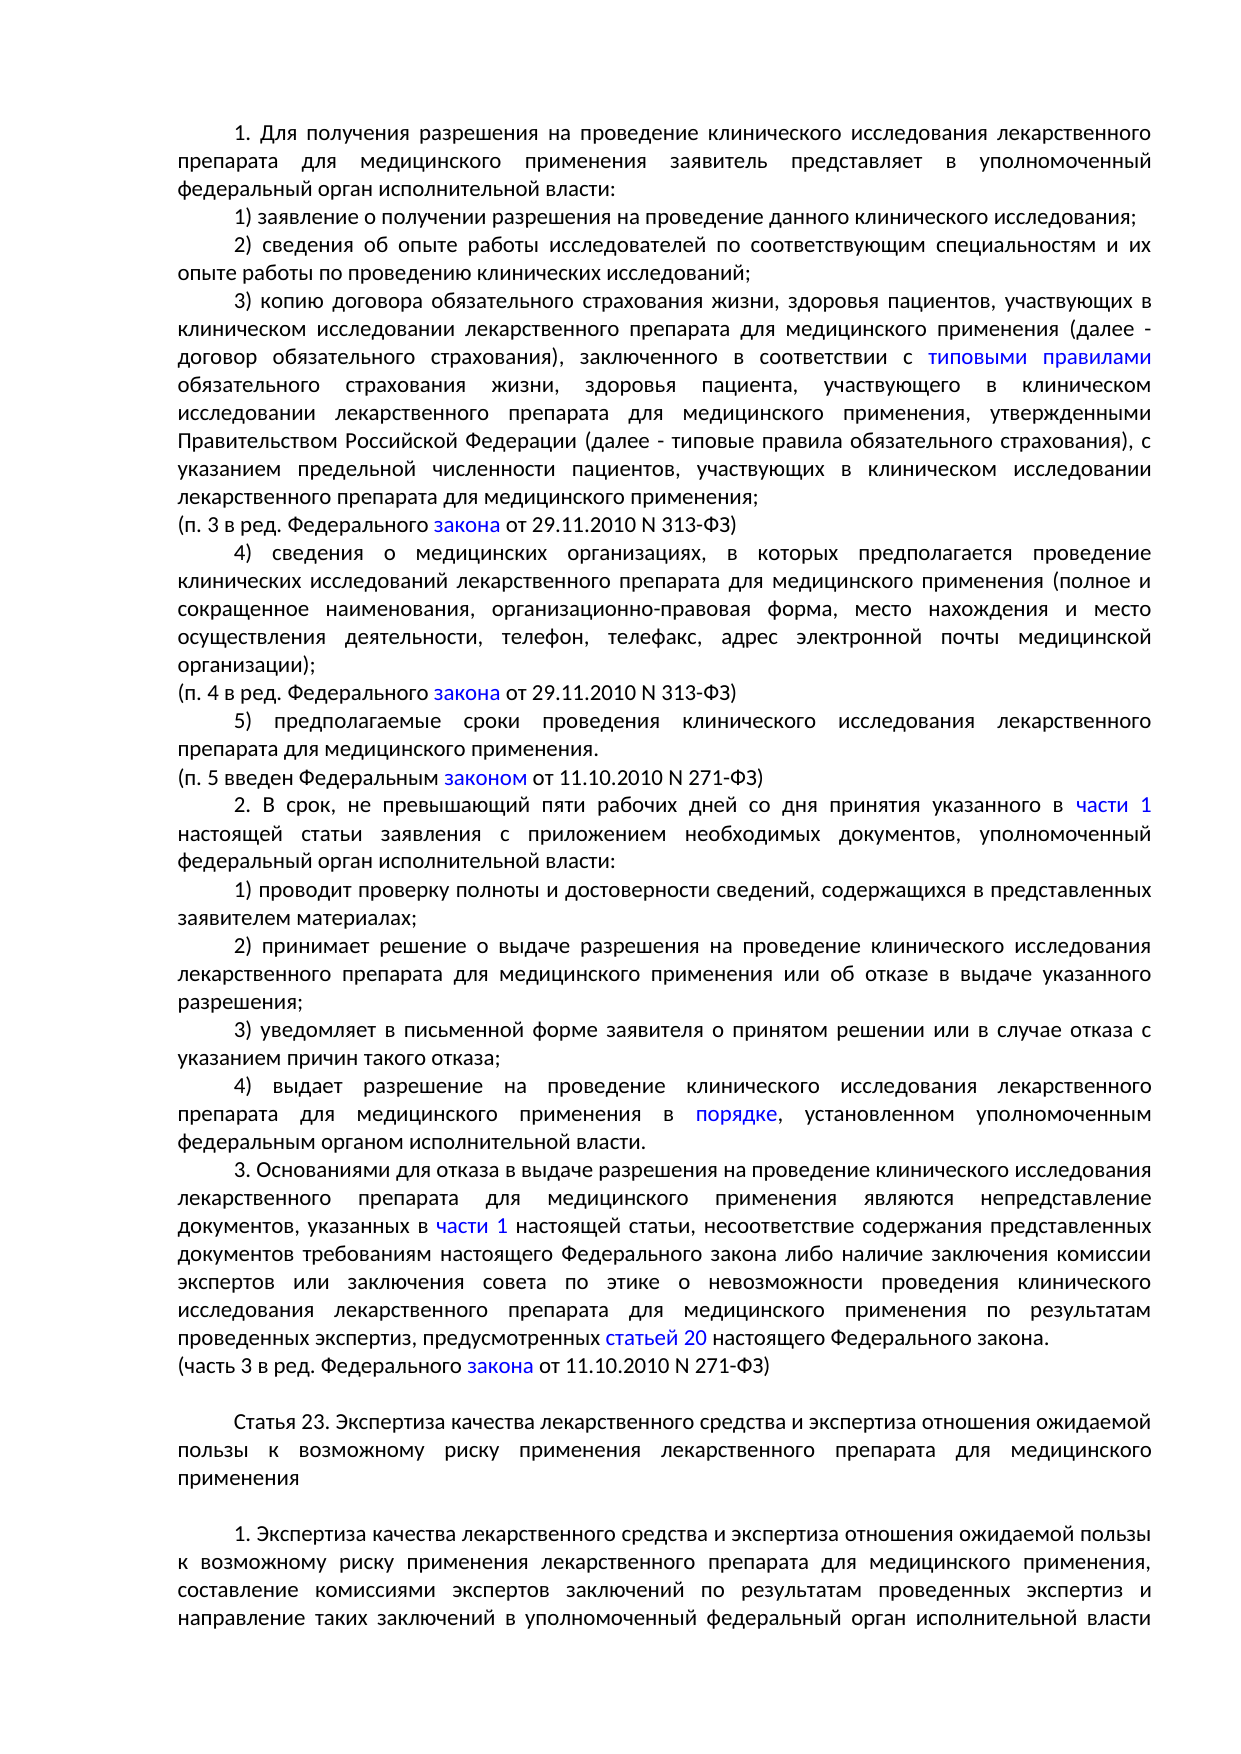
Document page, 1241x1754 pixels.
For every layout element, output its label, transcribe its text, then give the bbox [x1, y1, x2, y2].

text 4) выдает разрешение на проведение клинического исследования лекарственного препарата для медицинского применения в порядке, установленном уполномоченным федеральным органом исполнительной власти. [177, 1071, 1152, 1155]
text (п. 5 введен Федеральным законом от 11.10.2010 N 271-ФЗ) [177, 763, 1152, 791]
text 1) заявление о получении разрешения на проведение данного клинического исследования; [177, 202, 1152, 230]
text 3. Основаниями для отказа в выдаче разрешения на проведение клинического исследования лекарственного препарата для медицинского применения являются непредставление документов, указанных в части 1 настоящей статьи, несоответствие содержания представленных документов требованиям настоящего Федерального закона либо наличие заключения комиссии экспертов или заключения совета по этике о невозможности проведения клинического исследования лекарственного препарата для медицинского применения по результатам проведенных экспертиз, предусмотренных статьей 20 настоящего Федерального закона. [177, 1155, 1152, 1351]
text (п. 4 в ред. Федерального закона от 29.11.2010 N 313-ФЗ) [177, 678, 1152, 707]
text 5) предполагаемые сроки проведения клинического исследования лекарственного препарата для медицинского применения. [177, 707, 1152, 763]
text (часть 3 в ред. Федерального закона от 11.10.2010 N 271-ФЗ) [177, 1351, 1152, 1379]
text 1) проводит проверку полноты и достоверности сведений, содержащихся в представленных заявителем материалах; [177, 875, 1152, 931]
text Статья 23. Экспертиза качества лекарственного средства и экспертиза отношения ожидаемой пользы к возможному риску применения лекарственного препарата для медицинского применения [177, 1407, 1152, 1491]
text 3) копию договора обязательного страхования жизни, здоровья пациентов, участвующих в клиническом исследовании лекарственного препарата для медицинского применения (далее - договор обязательного страхования), заключенного в соответствии с типовыми правилами обязательного страхования жизни, здоровья пациента, участвующего в клиническом исследовании лекарственного препарата для медицинского применения, утвержденными Правительством Российской Федерации (далее - типовые правила обязательного страхования), с указанием предельной численности пациентов, участвующих в клиническом исследовании лекарственного препарата для медицинского применения; [177, 286, 1152, 510]
text 2) сведения об опыте работы исследователей по соответствующим специальностям и их опыте работы по проведению клинических исследований; [177, 230, 1152, 286]
text 2. В срок, не превышающий пяти рабочих дней со дня принятия указанного в части 1 настоящей статьи заявления с приложением необходимых документов, уполномоченный федеральный орган исполнительной власти: [177, 791, 1152, 875]
text 2) принимает решение о выдаче разрешения на проведение клинического исследования лекарственного препарата для медицинского применения или об отказе в выдаче указанного разрешения; [177, 931, 1152, 1015]
text (п. 3 в ред. Федерального закона от 29.11.2010 N 313-ФЗ) [177, 510, 1152, 538]
text 1. Для получения разрешения на проведение клинического исследования лекарственного препарата для медицинского применения заявитель представляет в уполномоченный федеральный орган исполнительной власти: [177, 118, 1152, 202]
text 3) уведомляет в письменной форме заявителя о принятом решении или в случае отказа с указанием причин такого отказа; [177, 1015, 1152, 1071]
text 4) сведения о медицинских организациях, в которых предполагается проведение клинических исследований лекарственного препарата для медицинского применения (полное и сокращенное наименования, организационно-правовая форма, место нахождения и место осуществления деятельности, телефон, телефакс, адрес электронной почты медицинской организации); [177, 538, 1152, 678]
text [177, 1519, 1152, 1631]
